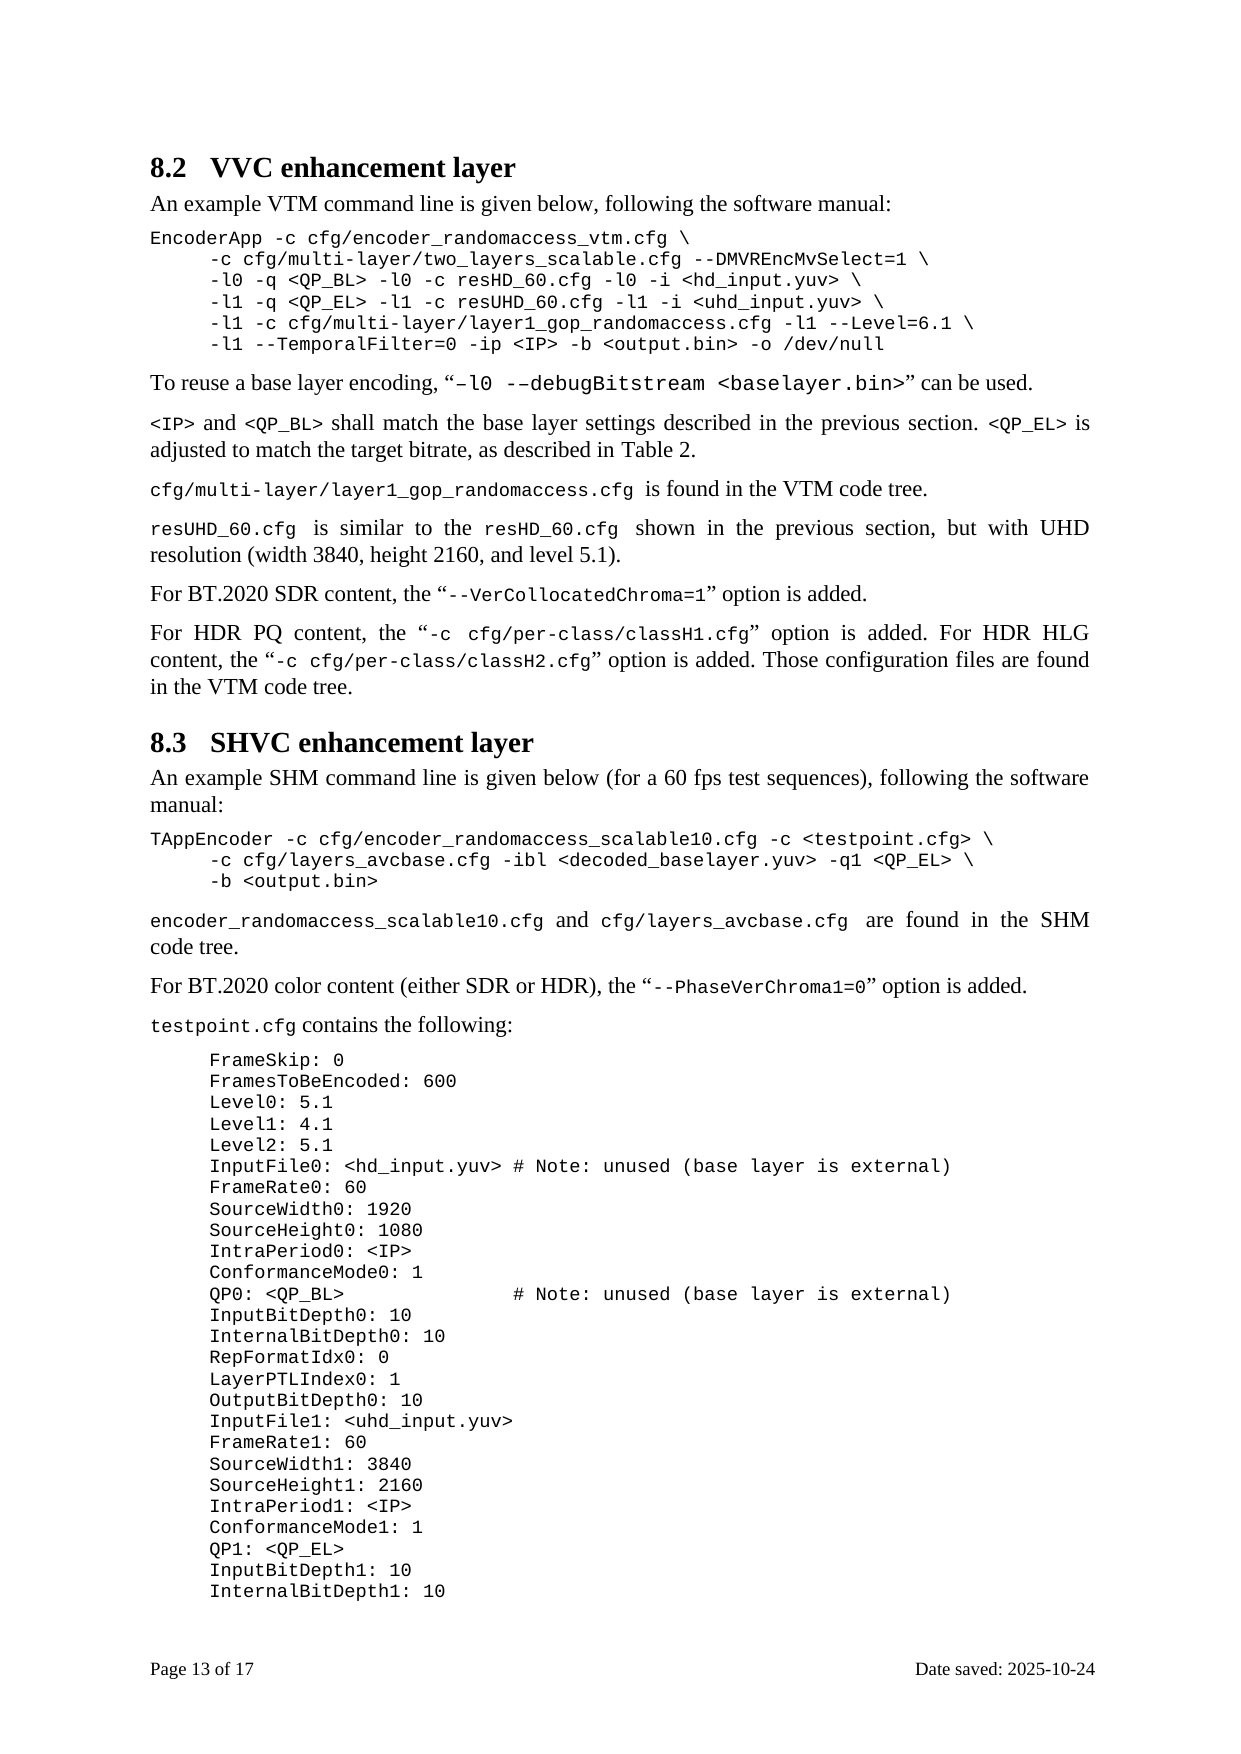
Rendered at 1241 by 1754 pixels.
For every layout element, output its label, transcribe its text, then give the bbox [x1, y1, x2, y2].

text LayerPTLIndex0: 1 [209, 1369, 1090, 1391]
text FrameRate0: 60 [209, 1178, 1090, 1199]
text An example VTM command line is given below, following the software manual: [150, 190, 1090, 216]
text testpoint.cfg contains the following: [150, 1011, 1090, 1038]
text FrameSkip: 0 [209, 1051, 1090, 1072]
text An example SHM command line is given below (for a 60 fps test sequences), following the software manual: [150, 764, 1090, 817]
text FramesToBeEncoded: 600 [209, 1072, 1090, 1093]
text resUHD_60.cfg is similar to the resHD_60.cfg shown in the previous section, but with UHD resolution (width 3840, height 2160, and level 5.1). [150, 514, 1090, 567]
subtitle VVC enhancement layer [150, 150, 1090, 183]
text IntraPeriod0: <IP> [209, 1242, 1090, 1263]
text InputBitDepth0: 10 [209, 1306, 1090, 1327]
text encoder_randomaccess_scalable10.cfg and cfg/layers_avcbase.cfg are found in the SHM code tree. [150, 906, 1090, 959]
text ConformanceMode0: 1 [209, 1263, 1090, 1284]
text SourceWidth1: 3840 [209, 1454, 1090, 1476]
text ConformanceMode1: 1 [209, 1518, 1090, 1539]
text OutputBitDepth0: 10 [209, 1391, 1090, 1412]
text Level0: 5.1 [209, 1093, 1090, 1114]
text InputBitDepth1: 10 [209, 1561, 1090, 1582]
text TAppEncoder -c cfg/encoder_randomaccess_scalable10.cfg -c <testpoint.cfg> \ -c cfg/layers_avcbase.cfg -ibl <decoded_baselayer.yuv> -q1 <QP_EL> \ -b <output.bin> [150, 830, 1090, 893]
text Level1: 4.1 [209, 1114, 1090, 1136]
text For BT.2020 color content (either SDR or HDR), the “--PhaseVerChroma1=0” option is added. [150, 972, 1090, 999]
text FrameRate1: 60 [209, 1433, 1090, 1454]
text For HDR PQ content, the “-c cfg/per-class/classH1.cfg” option is added. For HDR HLG content, the “-c cfg/per-class/classH2.cfg” option is added. Those configuration files are found in the VTM code tree. [150, 619, 1090, 700]
text InternalBitDepth0: 10 [209, 1327, 1090, 1348]
text QP1: <QP_EL> [209, 1539, 1090, 1561]
text InputFile1: <uhd_input.yuv> [209, 1412, 1090, 1433]
text RepFormatIdx0: 0 [209, 1348, 1090, 1369]
text SourceWidth0: 1920 [209, 1199, 1090, 1221]
text <IP> and <QP_BL> shall match the base layer settings described in the previous section. <QP_EL> is adjusted to match the target bitrate, as described in Table 2. [150, 409, 1090, 462]
text InputFile0: <hd_input.yuv> # Note: unused (base layer is external) [209, 1157, 1090, 1178]
text cfg/multi-layer/layer1_gop_randomaccess.cfg is found in the VTM code tree. [150, 474, 1090, 502]
subtitle SHVC enhancement layer [150, 725, 1090, 758]
text SourceHeight1: 2160 [209, 1476, 1090, 1497]
text QP0: <QP_BL> # Note: unused (base layer is external) [209, 1284, 1090, 1306]
text To reuse a base layer encoding, “–l0 -–debugBitstream <baselayer.bin>” can be used. [150, 369, 1090, 396]
text Level2: 5.1 [209, 1136, 1090, 1157]
text EncoderApp -c cfg/encoder_randomaccess_vtm.cfg \ -c cfg/multi-layer/two_layers_scalable.cfg --DMVREncMvSelect=1 \ -l0 -q <QP_BL> -l0 -c resHD_60.cfg -l0 -i <hd_input.yuv> \ -l1 -q <QP_EL> -l1 -c resUHD_60.cfg -l1 -i <uhd_input.yuv> \ -l1 -c cfg/multi-layer/layer1_gop_randomaccess.cfg -l1 --Level=6.1 \ -l1 --TemporalFilter=0 -ip <IP> -b <output.bin> -o /dev/null [150, 229, 1090, 356]
text SourceHeight0: 1080 [209, 1221, 1090, 1242]
text InternalBitDepth1: 10 [209, 1582, 1090, 1603]
text For BT.2020 SDR content, the “--VerCollocatedChroma=1” option is added. [150, 580, 1090, 607]
text IntraPeriod1: <IP> [209, 1497, 1090, 1518]
